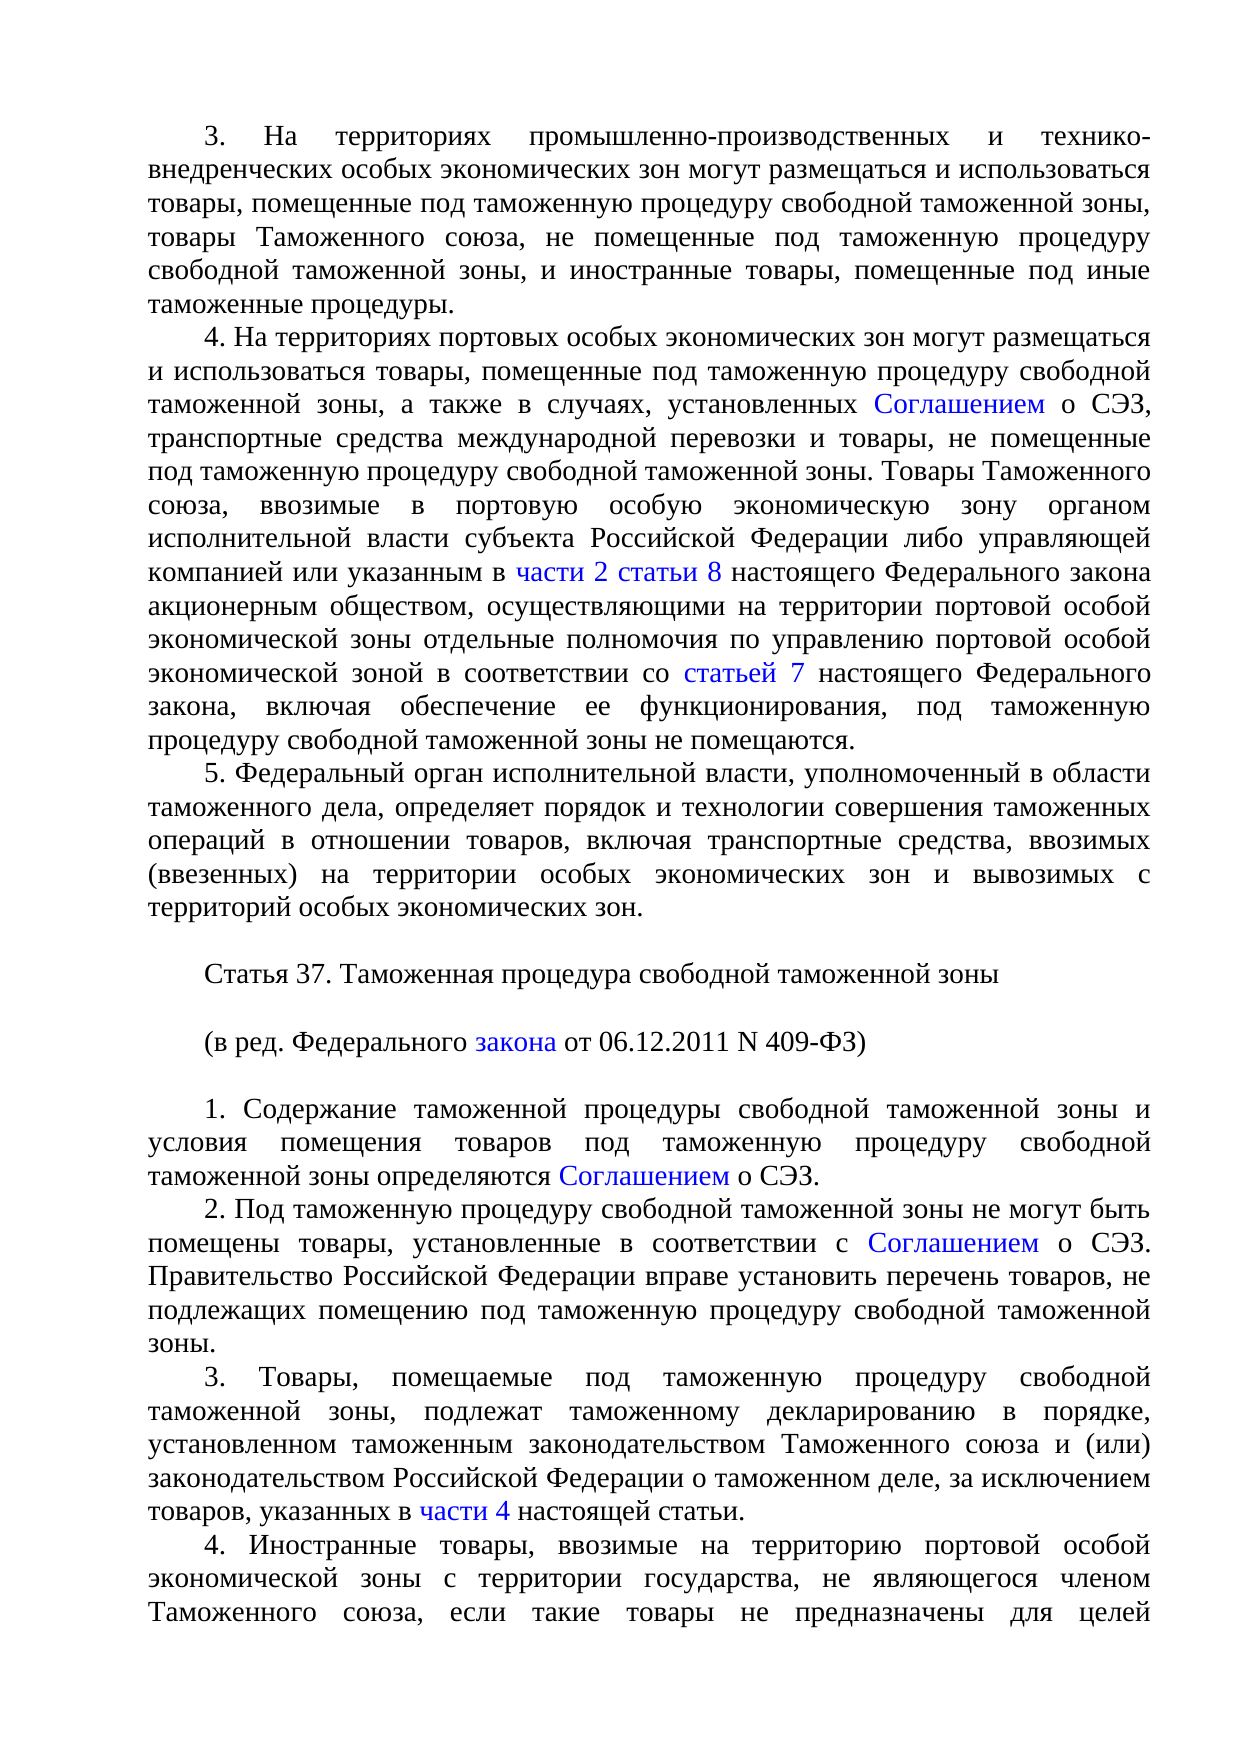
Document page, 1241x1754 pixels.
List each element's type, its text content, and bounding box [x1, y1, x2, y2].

text 3. Товары, помещаемые под таможенную процедуру свободной таможенной зоны, подлежат таможенному декларированию в порядке, установленном таможенным законодательством Таможенного союза и (или) законодательством Российской Федерации о таможенном деле, за исключением товаров, указанных в части 4 настоящей статьи. [148, 1359, 1152, 1527]
text 4. На территориях портовых особых экономических зон могут размещаться и использоваться товары, помещенные под таможенную процедуру свободной таможенной зоны, а также в случаях, установленных Соглашением о СЭЗ, транспортные средства международной перевозки и товары, не помещенные под таможенную процедуру свободной таможенной зоны. Товары Таможенного союза, ввозимые в портовую особую экономическую зону органом исполнительной власти субъекта Российской Федерации либо управляющей компанией или указанным в части 2 статьи 8 настоящего Федерального закона акционерным обществом, осуществляющими на территории портовой особой экономической зоны отдельные полномочия по управлению портовой особой экономической зоной в соответствии со статьей 7 настоящего Федерального закона, включая обеспечение ее функционирования, под таможенную процедуру свободной таможенной зоны не помещаются. [148, 319, 1152, 755]
text (в ред. Федерального закона от 06.12.2011 N 409-ФЗ) [148, 1024, 1152, 1057]
text 5. Федеральный орган исполнительной власти, уполномоченный в области таможенного дела, определяет порядок и технологии совершения таможенных операций в отношении товаров, включая транспортные средства, ввозимых (ввезенных) на территории особых экономических зон и вывозимых с территорий особых экономических зон. [148, 755, 1152, 923]
text Статья 37. Таможенная процедура свободной таможенной зоны [148, 957, 1152, 990]
text 3. На территориях промышленно-производственных и технико-внедренческих особых экономических зон могут размещаться и использоваться товары, помещенные под таможенную процедуру свободной таможенной зоны, товары Таможенного союза, не помещенные под таможенную процедуру свободной таможенной зоны, и иностранные товары, помещенные под иные таможенные процедуры. [148, 118, 1152, 319]
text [148, 1527, 1152, 1627]
text 1. Содержание таможенной процедуры свободной таможенной зоны и условия помещения товаров под таможенную процедуру свободной таможенной зоны определяются Соглашением о СЭЗ. [148, 1091, 1152, 1191]
text 2. Под таможенную процедуру свободной таможенной зоны не могут быть помещены товары, установленные в соответствии с Соглашением о СЭЗ. Правительство Российской Федерации вправе установить перечень товаров, не подлежащих помещению под таможенную процедуру свободной таможенной зоны. [148, 1191, 1152, 1359]
